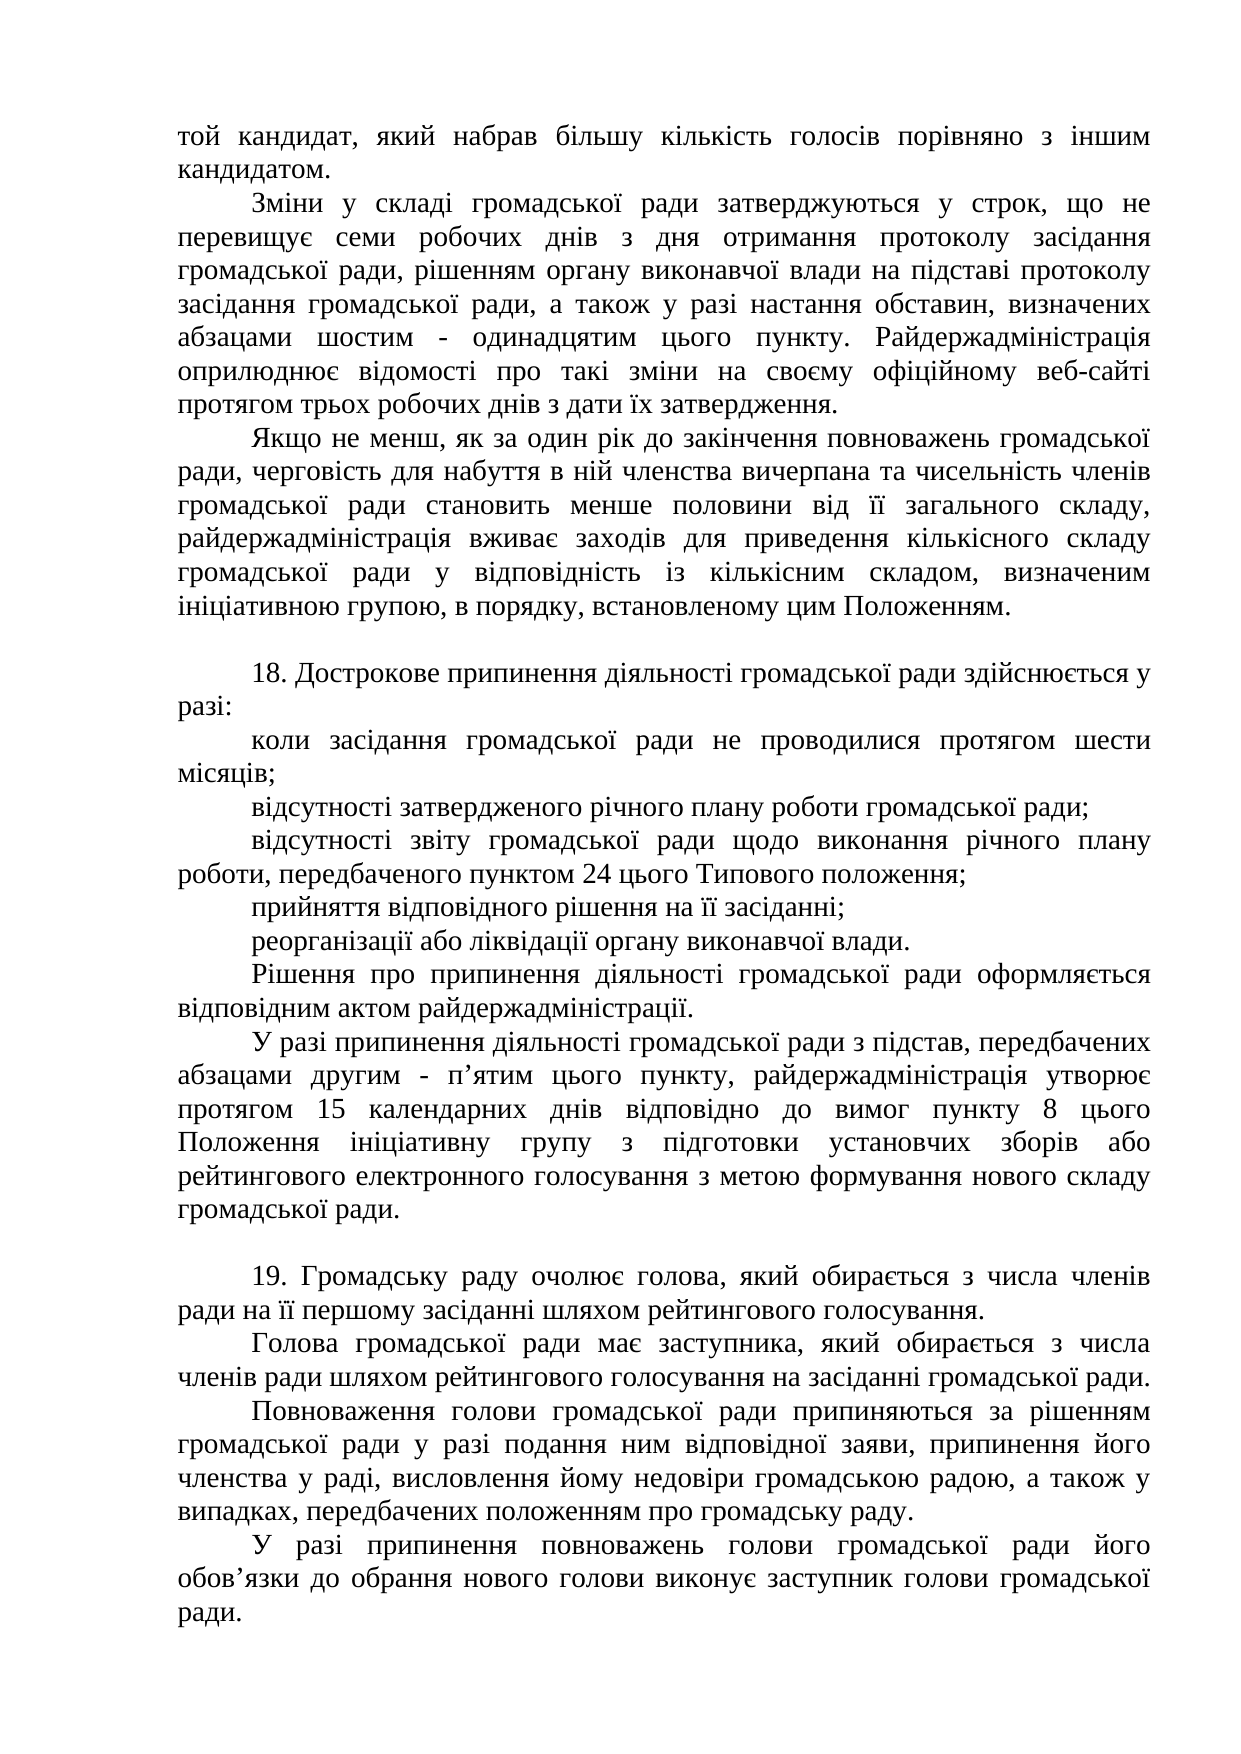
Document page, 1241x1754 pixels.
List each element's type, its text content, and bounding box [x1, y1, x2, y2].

text коли засідання громадської ради не проводилися протягом шести місяців; [177, 722, 1152, 789]
text Голова громадської ради має заступника, який обирається з числа членів ради шляхом рейтингового голосування на засіданні громадської ради. [177, 1326, 1152, 1393]
text Повноваження голови громадської ради припиняються за рішенням громадської ради у разі подання ним відповідної заяви, припинення його членства у раді, висловлення йому недовіри громадською радою, а також у випадках, передбачених положенням про громадську раду. [177, 1393, 1152, 1527]
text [177, 118, 1152, 185]
text відсутності звіту громадської ради щодо виконання річного плану роботи, передбаченого пунктом 24 цього Типового положення; [177, 822, 1152, 889]
text прийняття відповідного рішення на її засіданні; [177, 889, 1152, 923]
text У разі припинення діяльності громадської ради з підстав, передбачених абзацами другим - п’ятим цього пункту, райдержадміністрація утворює протягом 15 календарних днів відповідно до вимог пункту 8 цього Положення ініціативну групу з підготовки установчих зборів або рейтингового електронного голосування з метою формування нового складу громадської ради. [177, 1024, 1152, 1225]
text реорганізації або ліквідації органу виконавчої влади. [177, 923, 1152, 957]
text 18. Дострокове припинення діяльності громадської ради здійснюється у разі: [177, 655, 1152, 722]
text Якщо не менш, як за один рік до закінчення повноважень громадської ради, черговість для набуття в ній членства вичерпана та чисельність членів громадської ради становить менше половини від її загального складу, райдержадміністрація вживає заходів для приведення кількісного складу громадської ради у відповідність із кількісним складом, визначеним ініціативною групою, в порядку, встановленому цим Положенням. [177, 420, 1152, 621]
text У разі припинення повноважень голови громадської ради його обов’язки до обрання нового голови виконує заступник голови громадської ради. [177, 1527, 1152, 1627]
text Рішення про припинення діяльності громадської ради оформляється відповідним актом райдержадміністрації. [177, 957, 1152, 1024]
text Зміни у складі громадської ради затверджуються у строк, що не перевищує семи робочих днів з дня отримання протоколу засідання громадської ради, рішенням органу виконавчої влади на підставі протоколу засідання громадської ради, а також у разі настання обставин, визначених абзацами шостим - одинадцятим цього пункту. Райдержадміністрація оприлюднює відомості про такі зміни на своєму офіційному веб-сайті протягом трьох робочих днів з дати їх затвердження. [177, 185, 1152, 420]
text відсутності затвердженого річного плану роботи громадської ради; [177, 789, 1152, 822]
text 19. Громадську раду очолює голова, який обирається з числа членів ради на її першому засіданні шляхом рейтингового голосування. [177, 1258, 1152, 1326]
